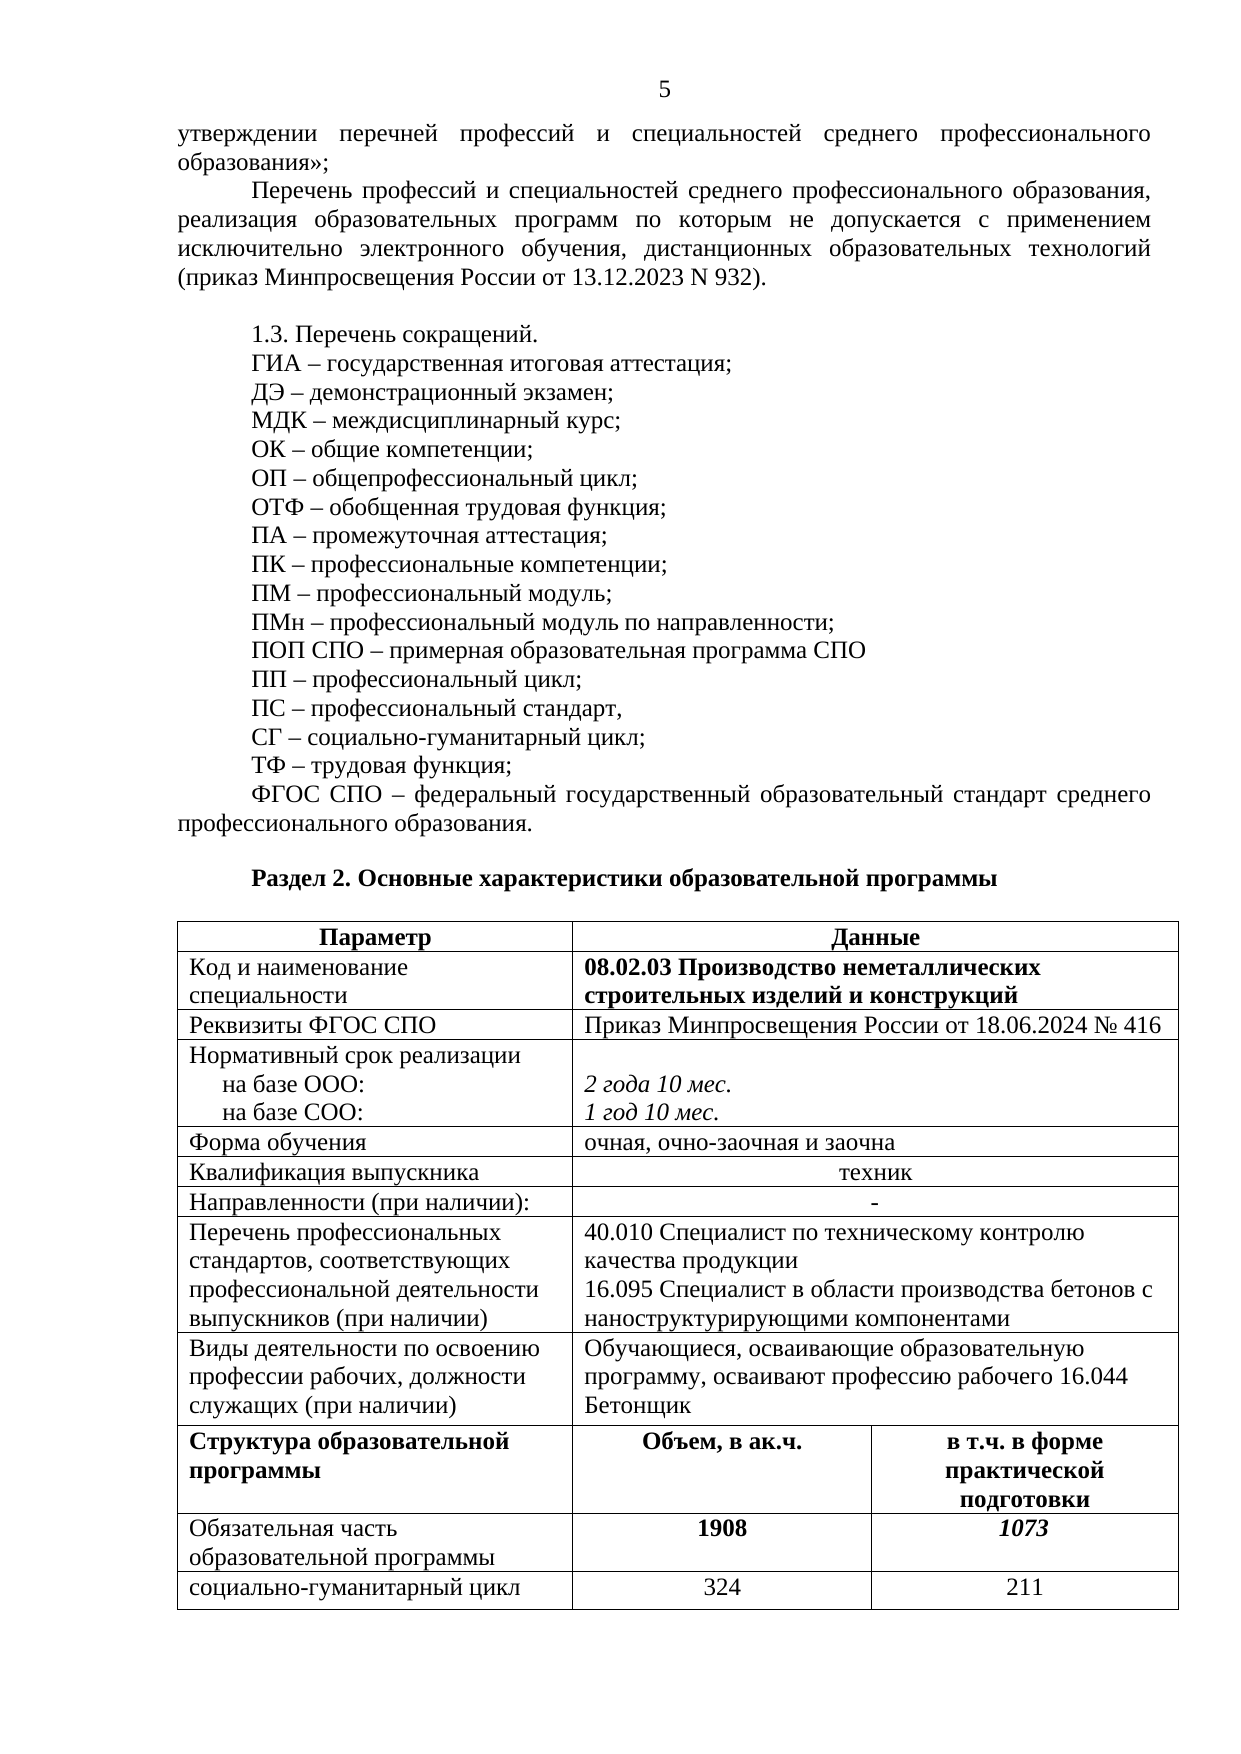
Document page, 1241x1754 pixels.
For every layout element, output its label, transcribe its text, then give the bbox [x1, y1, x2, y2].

table_cell техник [573, 1157, 1178, 1186]
text МДК – междисциплинарный курс; [177, 406, 1152, 434]
table_cell 2 года 10 мес. 1 год 10 мес. [573, 1040, 1178, 1126]
table_header Параметр [178, 922, 572, 951]
text ФГОС СПО – федеральный государственный образовательный стандарт среднего профессионального образования. [177, 779, 1152, 837]
table_cell в т.ч. в форме практической подготовки [872, 1426, 1178, 1512]
table_cell 40.010 Специалист по техническому контролю качества продукции 16.095 Специалист в области производства бетонов с наноструктурирующими компонентами [573, 1217, 1178, 1332]
subtitle Раздел 2. Основные характеристики образовательной программы [177, 863, 1152, 892]
table_cell Форма обучения [178, 1127, 572, 1156]
table_cell Структура образовательной программы [178, 1426, 572, 1512]
text ПОП СПО – примерная образовательная программа СПО [177, 636, 1152, 664]
table_cell Обучающиеся, осваивающие образовательную программу, осваивают профессию рабочего 16.044 Бетонщик [573, 1333, 1178, 1425]
table_cell Виды деятельности по освоению профессии рабочих, должности служащих (при наличии) [178, 1333, 572, 1425]
table_cell Объем, в ак.ч. [573, 1426, 871, 1512]
table_cell Приказ Минпросвещения России от 18.06.2024 № 416 [573, 1010, 1178, 1039]
text ПМ – профессиональный модуль; [177, 578, 1152, 607]
table_cell социально-гуманитарный цикл [178, 1572, 572, 1609]
table_cell Квалификация выпускника [178, 1157, 572, 1186]
table_cell 324 [573, 1572, 871, 1609]
text ПК – профессиональные компетенции; [177, 549, 1152, 578]
table_cell 1908 [573, 1514, 871, 1571]
text ОК – общие компетенции; [177, 434, 1152, 463]
table_cell 211 [872, 1572, 1178, 1609]
text ДЭ – демонстрационный экзамен; [177, 377, 1152, 406]
text ПМн – профессиональный модуль по направленности; [177, 607, 1152, 636]
text СГ – социально-гуманитарный цикл; [177, 722, 1152, 751]
text 1.3. Перечень сокращений. [177, 319, 1152, 348]
table_cell очная, очно-заочная и заочна [573, 1127, 1178, 1156]
table_cell 1073 [872, 1514, 1178, 1571]
text ГИА – государственная итоговая аттестация; [177, 348, 1152, 377]
text Перечень профессий и специальностей среднего профессионального образования, реализация образовательных программ по которым не допускается с применением исключительно электронного обучения, дистанционных образовательных технологий (приказ Минпросвещения России от 13.12.2023 N 932). [177, 176, 1152, 291]
text ПА – промежуточная аттестация; [177, 521, 1152, 549]
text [177, 118, 1152, 176]
text ПС – профессиональный стандарт, [177, 693, 1152, 722]
table_cell Направленности (при наличии): [178, 1187, 572, 1216]
table_cell Код и наименование специальности [178, 952, 572, 1009]
table_cell Нормативный срок реализации на базе ООО: на базе СОО: [178, 1040, 572, 1126]
table_header Данные [573, 922, 1178, 951]
table_cell - [573, 1187, 1178, 1216]
text ТФ – трудовая функция; [177, 751, 1152, 779]
table_cell Перечень профессиональных стандартов, соответствующих профессиональной деятельности выпускников (при наличии) [178, 1217, 572, 1332]
table_cell 08.02.03 Производство неметаллических строительных изделий и конструкций [573, 952, 1178, 1009]
text ПП – профессиональный цикл; [177, 664, 1152, 693]
table_cell Обязательная часть образовательной программы [178, 1514, 572, 1571]
text ОП – общепрофессиональный цикл; [177, 463, 1152, 492]
text ОТФ – обобщенная трудовая функция; [177, 492, 1152, 521]
table_cell Реквизиты ФГОС СПО [178, 1010, 572, 1039]
